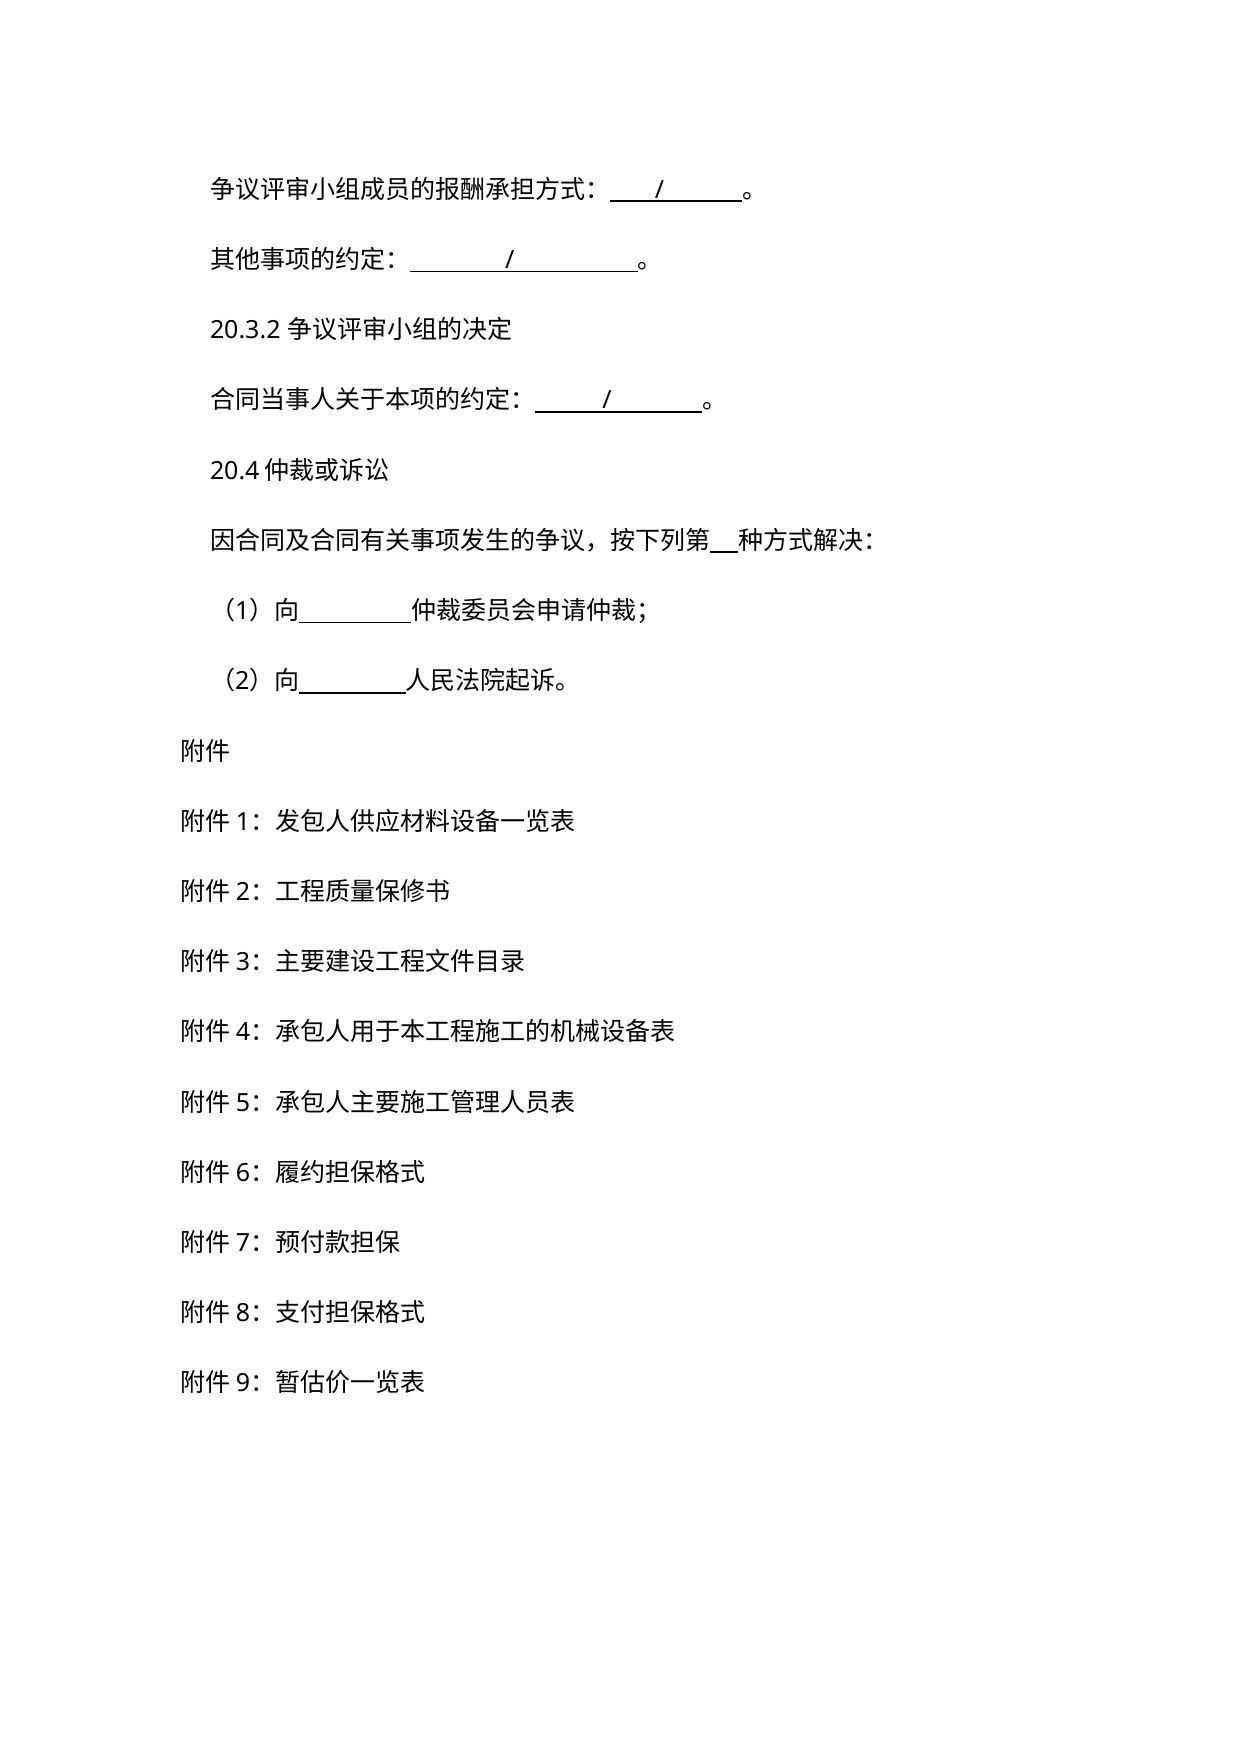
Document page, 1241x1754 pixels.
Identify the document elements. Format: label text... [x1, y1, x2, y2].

text 附件4：承包人用于本工程施工的机械设备表 [160, 997, 1110, 1062]
text 合同当事人关于本项的约定： / 。 [160, 366, 1110, 431]
text 附件1：发包人供应材料设备一览表 [160, 787, 1110, 852]
text （2）向 人民法院起诉。 [160, 646, 1110, 711]
text 附件9：暂估价一览表 [160, 1348, 1110, 1413]
text 附件5：承包人主要施工管理人员表 [160, 1068, 1110, 1133]
text 其他事项的约定： / 。 [160, 225, 1110, 290]
text 争议评审小组成员的报酬承担方式： / 。 [160, 155, 1110, 220]
text 附件 [160, 717, 1110, 782]
text 附件8：支付担保格式 [160, 1278, 1110, 1343]
text 附件6：履约担保格式 [160, 1138, 1110, 1203]
text 因合同及合同有关事项发生的争议，按下列第 种方式解决： [160, 506, 1110, 571]
text 20.3.2 争议评审小组的决定 [160, 295, 1110, 360]
text 附件7：预付款担保 [160, 1208, 1110, 1273]
text （1）向 仲裁委员会申请仲裁； [160, 576, 1110, 641]
text 附件3：主要建设工程文件目录 [160, 927, 1110, 992]
text 20.4仲裁或诉讼 [160, 436, 1110, 501]
text 附件2：工程质量保修书 [160, 857, 1110, 922]
